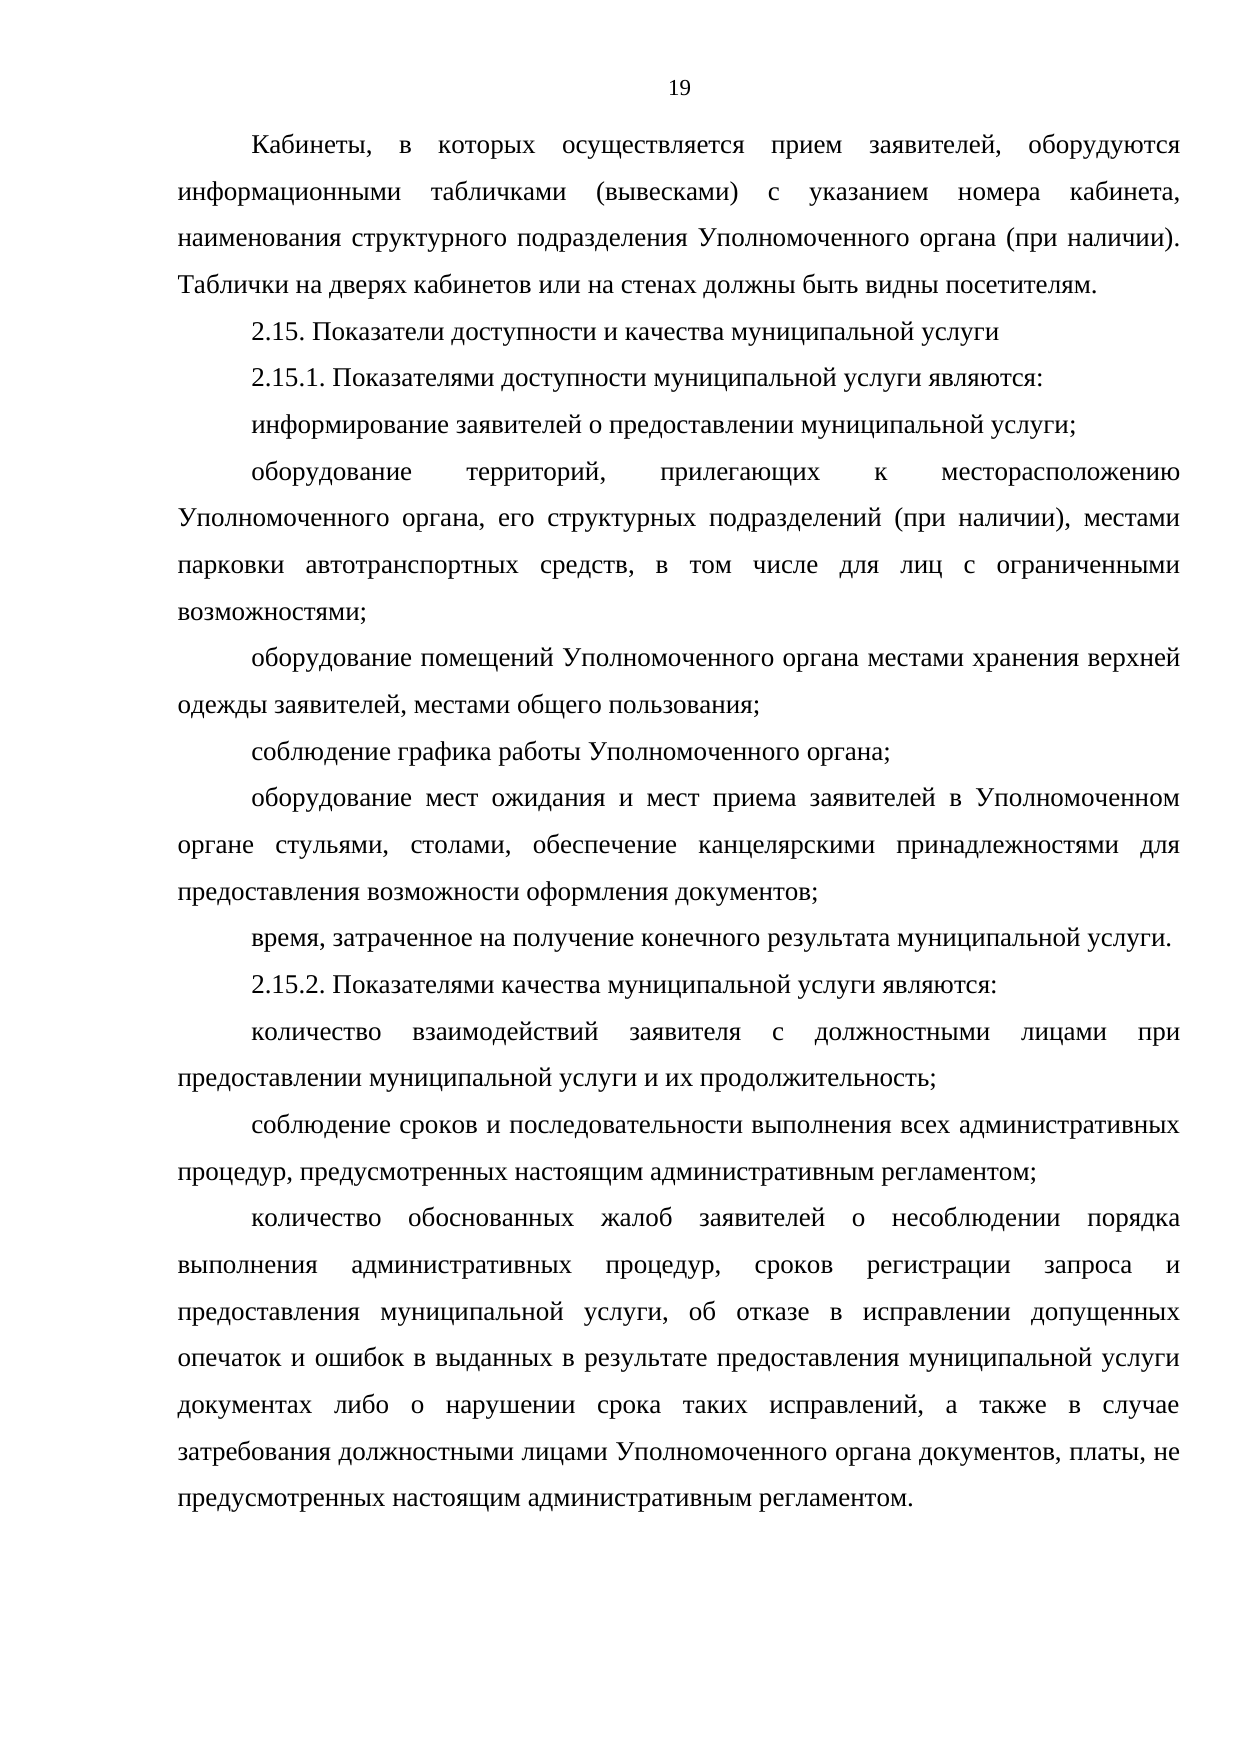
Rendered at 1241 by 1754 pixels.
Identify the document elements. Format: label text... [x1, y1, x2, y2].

text оборудование помещений Уполномоченного органа местами хранения верхней одежды заявителей, местами общего пользования; [177, 641, 1181, 719]
text Кабинеты, в которых осуществляется прием заявителей, оборудуются информационными табличками (вывесками) с указанием номера кабинета, наименования структурного подразделения Уполномоченного органа (при наличии). Таблички на дверях кабинетов или на стенах должны быть видны посетителям. [177, 128, 1181, 299]
text соблюдение графика работы Уполномоченного органа; [177, 735, 1181, 766]
text 2.15.1. Показателями доступности муниципальной услуги являются: [177, 361, 1181, 393]
text 2.15.2. Показателями качества муниципальной услуги являются: [177, 968, 1181, 999]
text время, затраченное на получение конечного результата муниципальной услуги. [177, 921, 1181, 953]
text оборудование мест ожидания и мест приема заявителей в Уполномоченном органе стульями, столами, обеспечение канцелярскими принадлежностями для предоставления возможности оформления документов; [177, 781, 1181, 906]
text соблюдение сроков и последовательности выполнения всех административных процедур, предусмотренных настоящим административным регламентом; [177, 1108, 1181, 1186]
text количество обоснованных жалоб заявителей о несоблюдении порядка выполнения административных процедур, сроков регистрации запроса и предоставления муниципальной услуги, об отказе в исправлении допущенных опечаток и ошибок в выданных в результате предоставления муниципальной услуги документах либо о нарушении срока таких исправлений, а также в случае затребования должностными лицами Уполномоченного органа документов, платы, не предусмотренных настоящим административным регламентом. [177, 1201, 1181, 1513]
text 2.15. Показатели доступности и качества муниципальной услуги [177, 315, 1181, 346]
text информирование заявителей о предоставлении муниципальной услуги; [177, 408, 1181, 439]
text оборудование территорий, прилегающих к месторасположению Уполномоченного органа, его структурных подразделений (при наличии), местами парковки автотранспортных средств, в том числе для лиц с ограниченными возможностями; [177, 455, 1181, 626]
text количество взаимодействий заявителя с должностными лицами при предоставлении муниципальной услуги и их продолжительность; [177, 1015, 1181, 1093]
